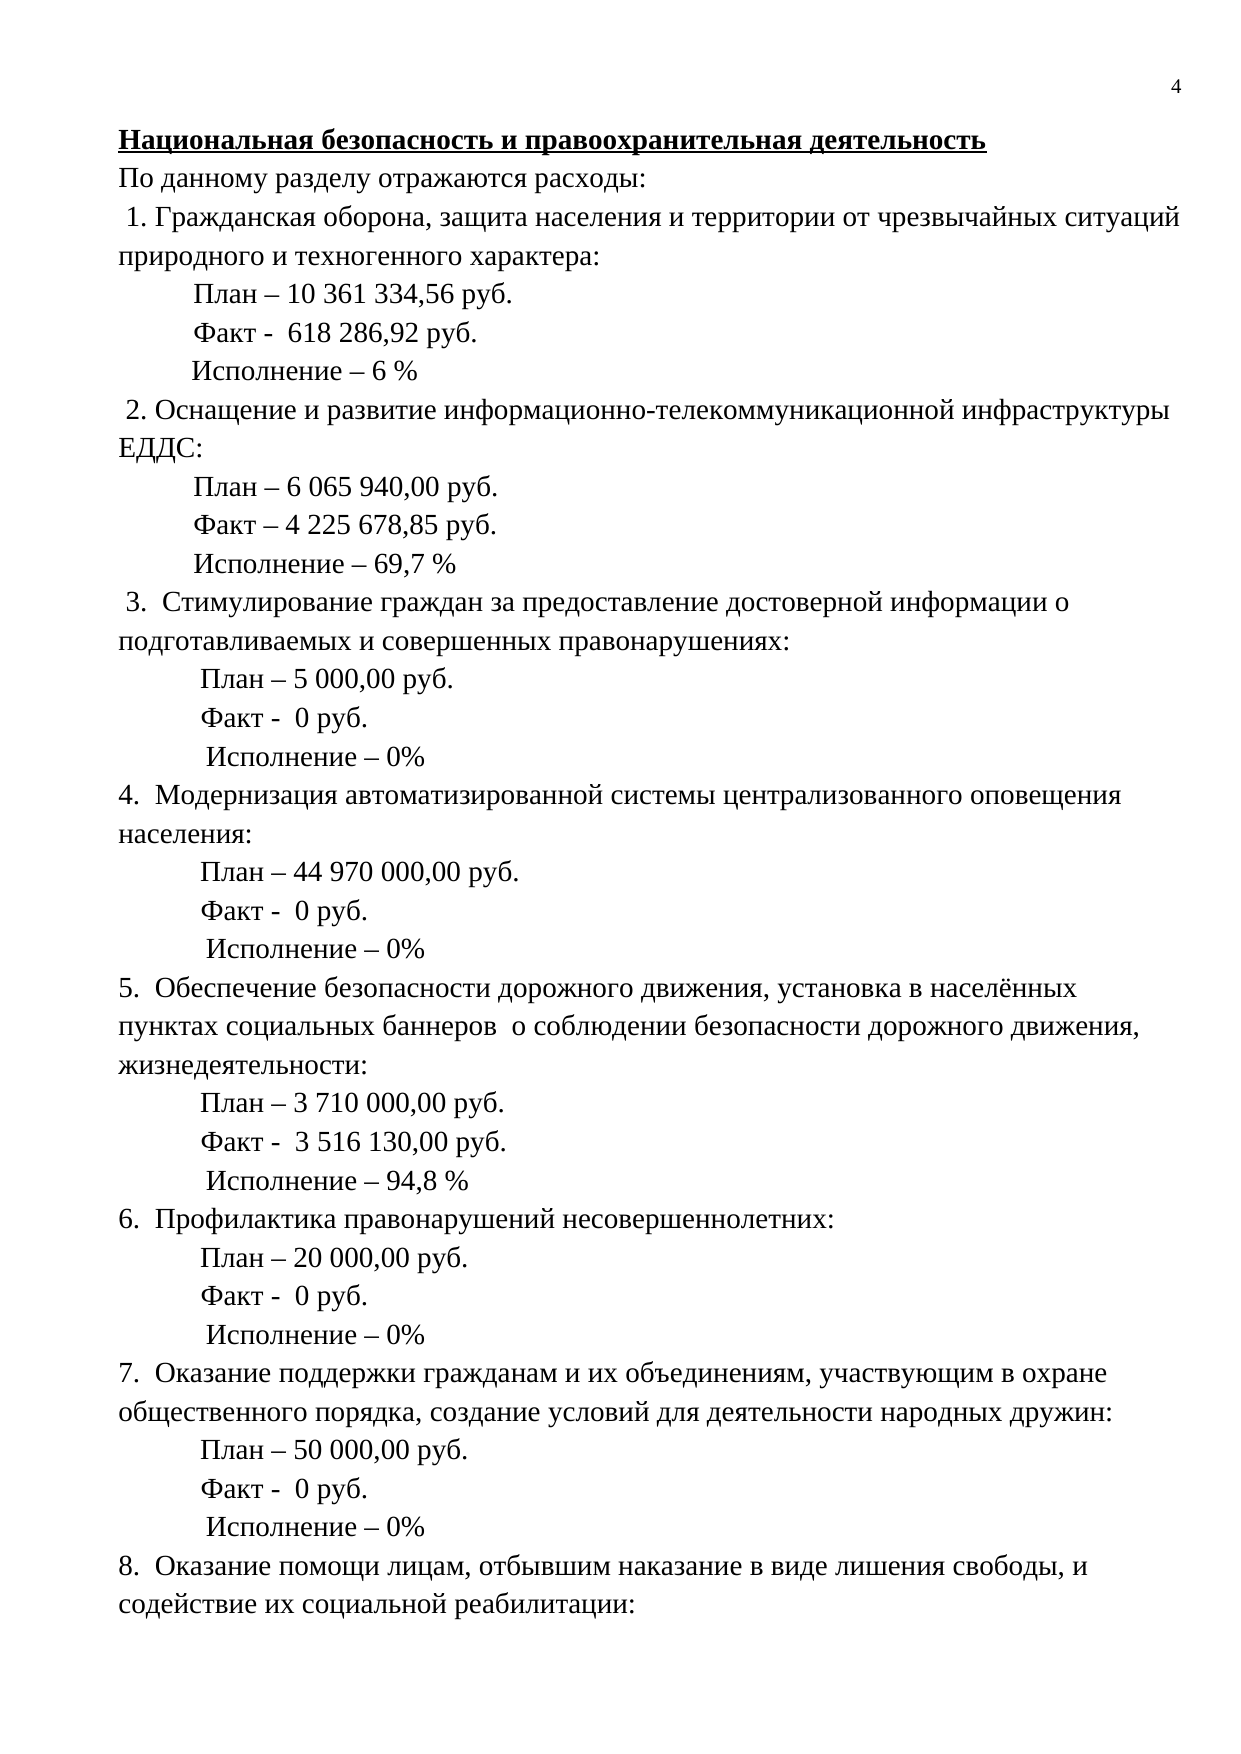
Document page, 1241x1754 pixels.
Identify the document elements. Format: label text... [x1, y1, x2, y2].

text Исполнение – 69,7 % [193, 546, 1181, 579]
text План – 50 000,00 руб. [185, 1432, 1181, 1466]
text 2. Оснащение и развитие информационно-телекоммуникационной инфраструктуры ЕДДС: [118, 392, 1181, 464]
text Факт – 4 225 678,85 руб. [118, 507, 1181, 541]
text Факт - 3 516 130,00 руб. [118, 1124, 1181, 1158]
text По данному разделу отражаются расходы: [118, 161, 1181, 194]
text Факт - 0 руб. [118, 700, 1181, 734]
text Факт - 0 руб. [118, 893, 1181, 926]
text Исполнение – 6 % [118, 353, 1181, 387]
text 7. Оказание поддержки гражданам и их объединениям, участвующим в охране общественного порядка, создание условий для деятельности народных дружин: [118, 1355, 1181, 1427]
text Исполнение – 0% [118, 1317, 1181, 1350]
text Факт - 618 286,92 руб. [118, 315, 1181, 348]
text 8. Оказание помощи лицам, отбывшим наказание в виде лишения свободы, и содействие их социальной реабилитации: [118, 1548, 1181, 1620]
text Исполнение – 0% [118, 1509, 1181, 1543]
text План – 44 970 000,00 руб. [185, 854, 1181, 888]
text Факт - 0 руб. [118, 1471, 1181, 1504]
subtitle Национальная безопасность и правоохранительная деятельность [118, 122, 1181, 156]
text 4. Модернизация автоматизированной системы централизованного оповещения населения: [118, 777, 1181, 849]
text Исполнение – 0% [118, 739, 1181, 772]
text 5. Обеспечение безопасности дорожного движения, установка в населённых пунктах социальных баннеров о соблюдении безопасности дорожного движения, жизнедеятельности: [118, 970, 1181, 1081]
text Факт - 0 руб. [118, 1278, 1181, 1312]
text План – 10 361 334,56 руб. [193, 276, 1181, 310]
text План – 20 000,00 руб. [185, 1240, 1181, 1273]
text План – 6 065 940,00 руб. [193, 469, 1181, 502]
text Исполнение – 0% [118, 931, 1181, 965]
text 6. Профилактика правонарушений несовершеннолетних: [118, 1201, 1181, 1235]
text План – 5 000,00 руб. [185, 662, 1181, 695]
text 1. Гражданская оборона, защита населения и территории от чрезвычайных ситуаций природного и техногенного характера: [118, 199, 1181, 271]
text План – 3 710 000,00 руб. [185, 1086, 1181, 1119]
text 3. Стимулирование граждан за предоставление достоверной информации о подготавливаемых и совершенных правонарушениях: [118, 584, 1181, 657]
text Исполнение – 94,8 % [118, 1163, 1181, 1196]
